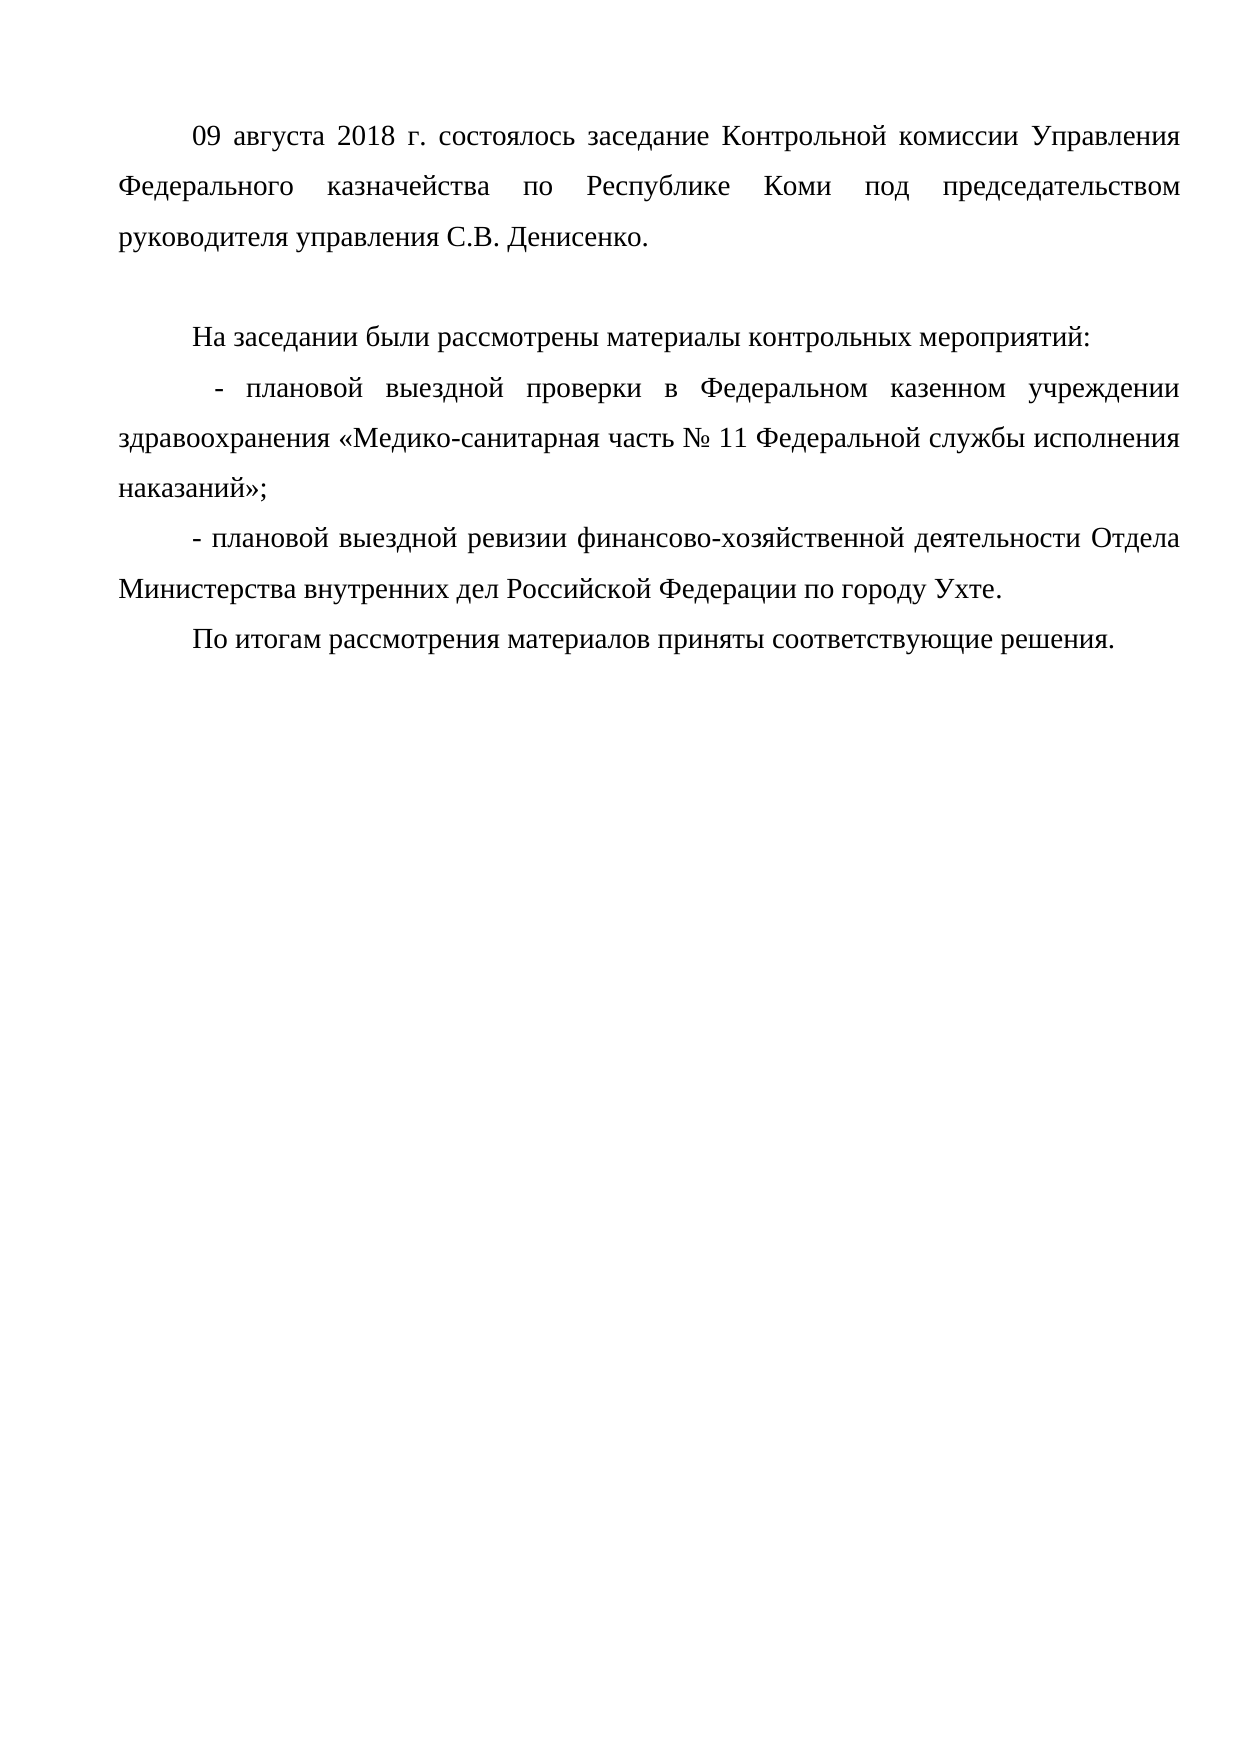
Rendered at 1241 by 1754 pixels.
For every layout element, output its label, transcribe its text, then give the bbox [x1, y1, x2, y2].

text 09 августа 2018 г. состоялось заседание Контрольной комиссии Управления Федерального казначейства по Республике Коми под председательством руководителя управления С.В. Денисенко. [118, 118, 1181, 252]
text - плановой выездной ревизии финансово-хозяйственной деятельности Отдела Министерства внутренних дел Российской Федерации по городу Ухте. [118, 521, 1181, 604]
text По итогам рассмотрения материалов приняты соответствующие решения. [118, 621, 1181, 655]
text - плановой выездной проверки в Федеральном казенном учреждении здравоохранения «Медико-санитарная часть № 11 Федеральной службы исполнения наказаний»; [118, 370, 1181, 504]
text На заседании были рассмотрены материалы контрольных мероприятий: [118, 319, 1181, 353]
